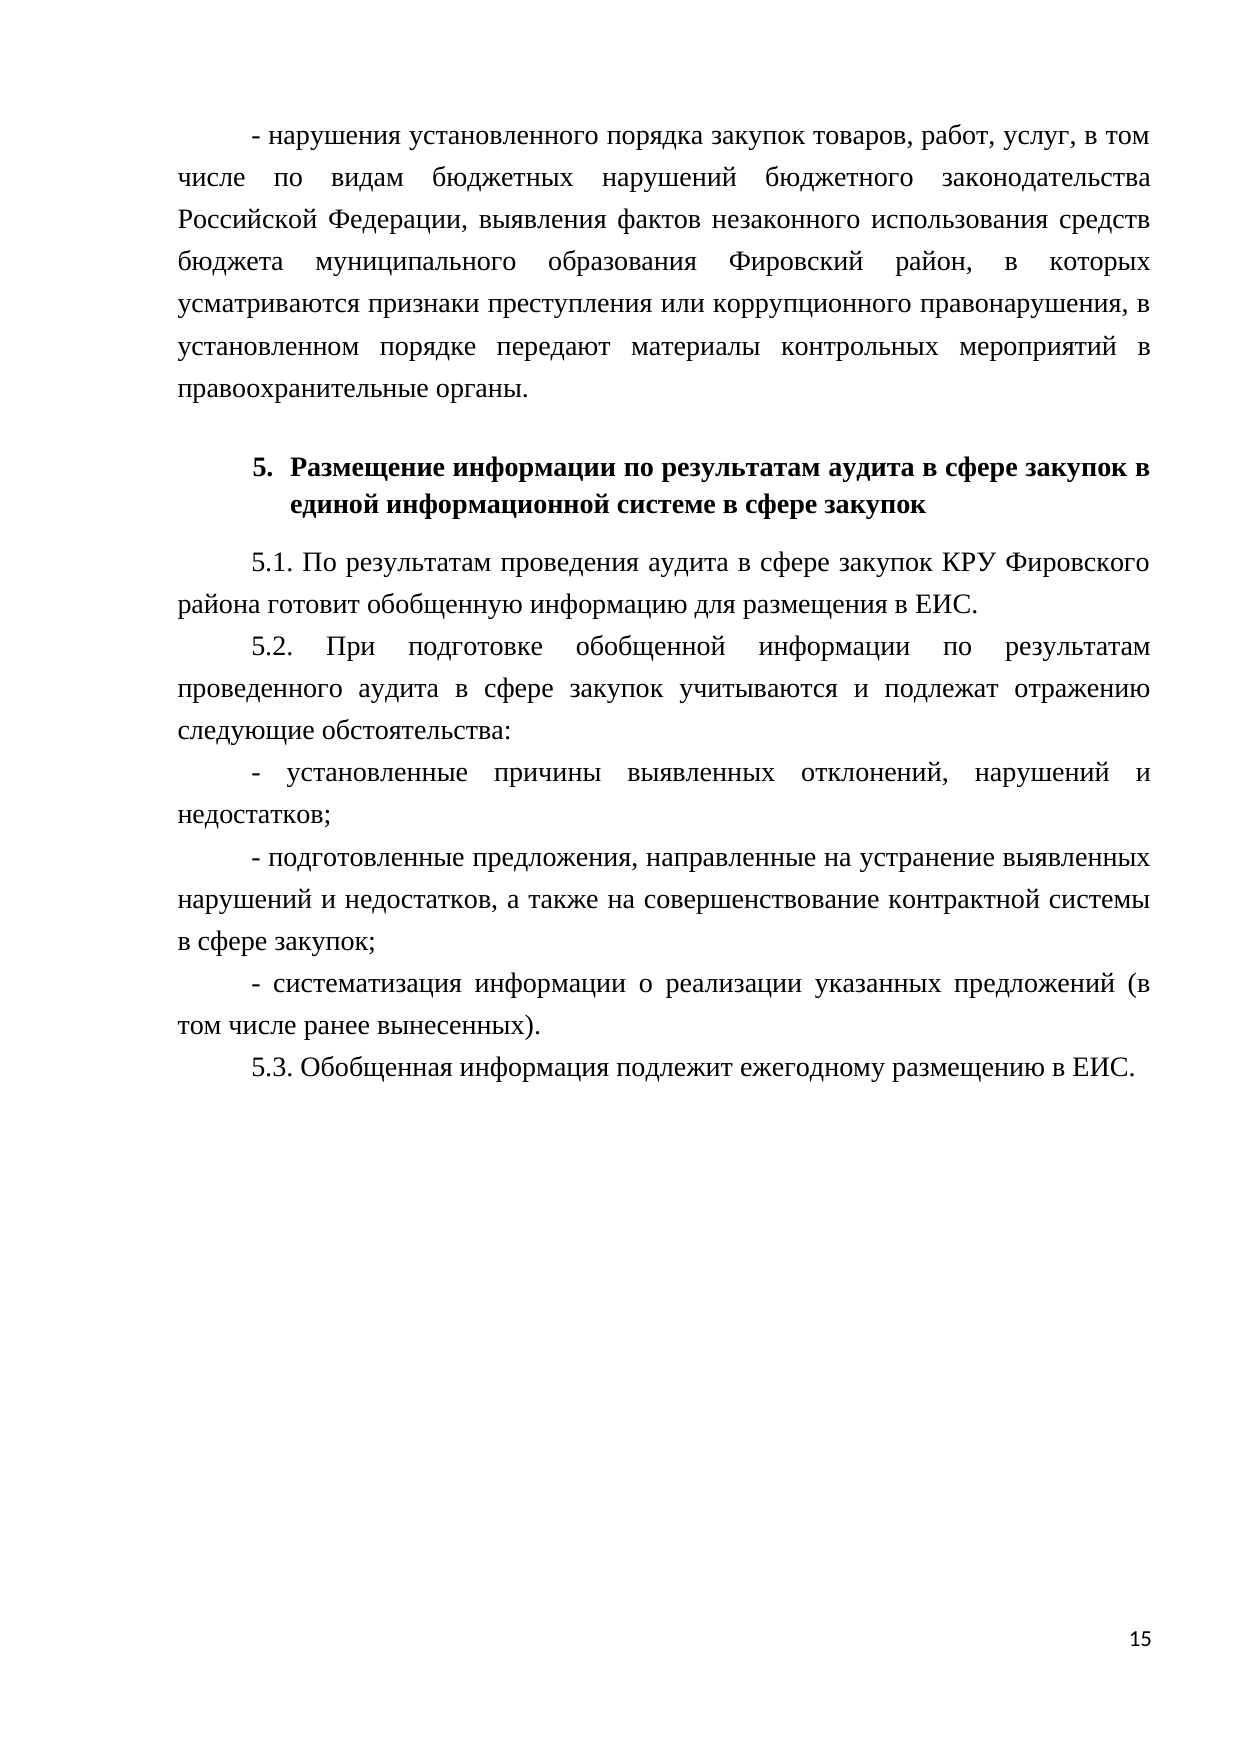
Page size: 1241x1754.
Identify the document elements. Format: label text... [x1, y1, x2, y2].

text 5.3. Обобщенная информация подлежит ежегодному размещению в ЕИС. [177, 1050, 1152, 1082]
text 5.1. По результатам проведения аудита в сфере закупок КРУ Фировского района готовит обобщенную информацию для размещения в ЕИС. [177, 545, 1152, 619]
text - установленные причины выявленных отклонений, нарушений и недостатков; [177, 756, 1152, 830]
text 5.2. При подготовке обобщенной информации по результатам проведенного аудита в сфере закупок учитываются и подлежат отражению следующие обстоятельства: [177, 629, 1152, 746]
list Размещение информации по результатам аудита в сфере закупок в единой информационной системе в сфере закупок [252, 450, 1152, 519]
text - нарушения установленного порядка закупок товаров, работ, услуг, в том числе по видам бюджетных нарушений бюджетного законодательства Российской Федерации, выявления фактов незаконного использования средств бюджета муниципального образования Фировский район, в которых усматриваются признаки преступления или коррупционного правонарушения, в установленном порядке передают материалы контрольных мероприятий в правоохранительные органы. [177, 118, 1152, 403]
text - систематизация информации о реализации указанных предложений (в том числе ранее вынесенных). [177, 966, 1152, 1040]
text - подготовленные предложения, направленные на устранение выявленных нарушений и недостатков, а также на совершенствование контрактной системы в сфере закупок; [177, 840, 1152, 956]
